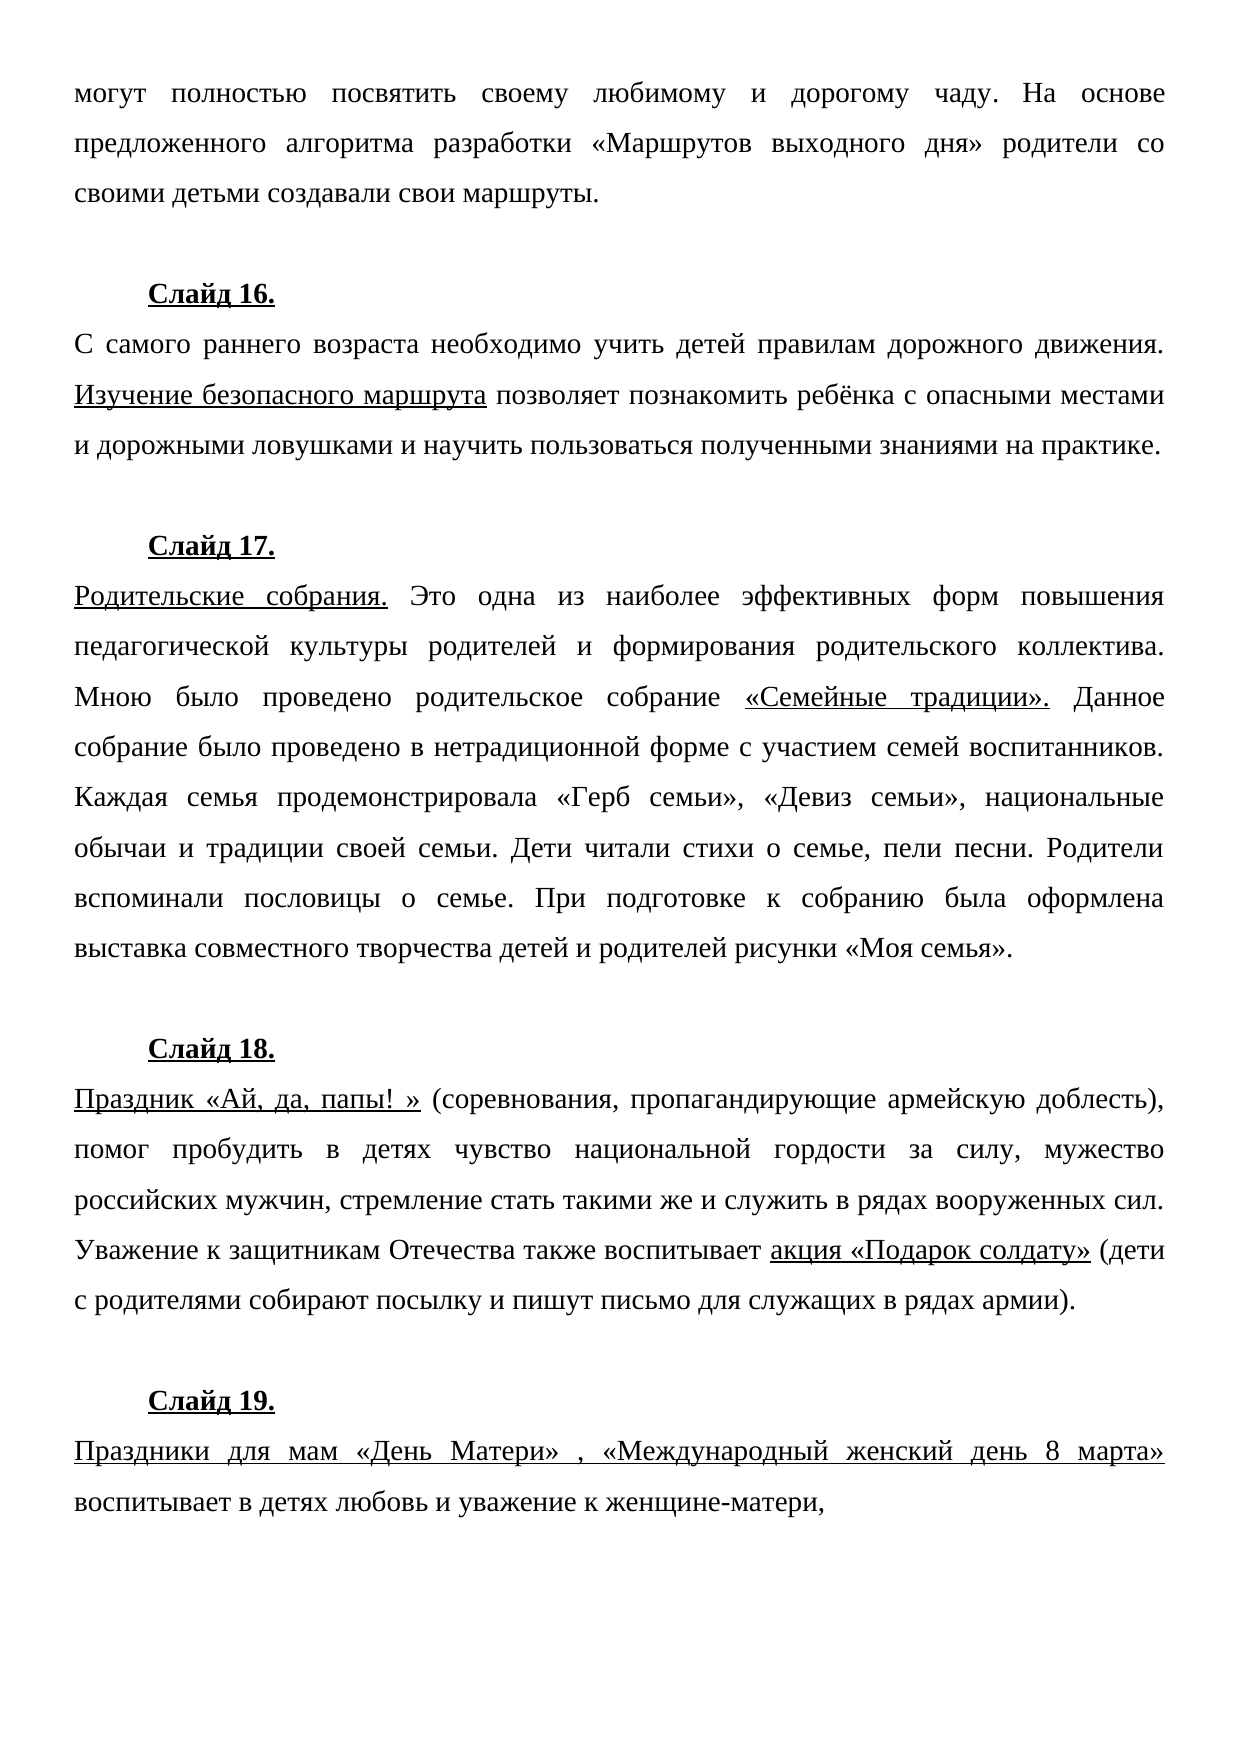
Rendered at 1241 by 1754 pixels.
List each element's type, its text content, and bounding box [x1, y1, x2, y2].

text Слайд 17. [74, 528, 1165, 561]
text Слайд 16. [74, 276, 1165, 310]
text С самого раннего возраста необходимо учить детей правилам дорожного движения. Изучение безопасного маршрута позволяет познакомить ребёнка с опасными местами и дорожными ловушками и научить пользоваться полученными знаниями на практике. [74, 327, 1165, 461]
text Праздники для мам «День Матери» , «Международный женский день 8 марта» воспитывает в детях любовь и уважение к женщине-матери, [74, 1433, 1165, 1463]
text Родительские собрания. Это одна из наиболее эффективных форм повышения педагогической культуры родителей и формирования родительского коллектива. Мною было проведено родительское собрание «Семейные традиции». Данное собрание было проведено в нетрадиционной форме с участием семей воспитанников. Каждая семья продемонстрировала «Герб семьи», «Девиз семьи», национальные обычаи и традиции своей семьи. Дети читали стихи о семье, пели песни. Родители вспоминали пословицы о семье. При подготовке к собранию была оформлена выставка совместного творчества детей и родителей рисунки «Моя семья». [74, 578, 1165, 964]
text Праздники для мам «День Матери» , «Международный женский день 8 марта» воспитывает в детях любовь и уважение к женщине-матери, [74, 1464, 1165, 1517]
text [74, 75, 1165, 209]
text Слайд 19. [74, 1383, 1165, 1417]
text Слайд 18. [74, 1031, 1165, 1064]
text Праздник «Ай, да, папы! » (соревнования, пропагандирующие армейскую доблесть), помог пробудить в детях чувство национальной гордости за силу, мужество российских мужчин, стремление стать такими же и служить в рядах вооруженных сил. Уважение к защитникам Отечества также воспитывает акция «Подарок солдату» (дети с родителями собирают посылку и пишут письмо для служащих в рядах армии). [74, 1081, 1165, 1316]
